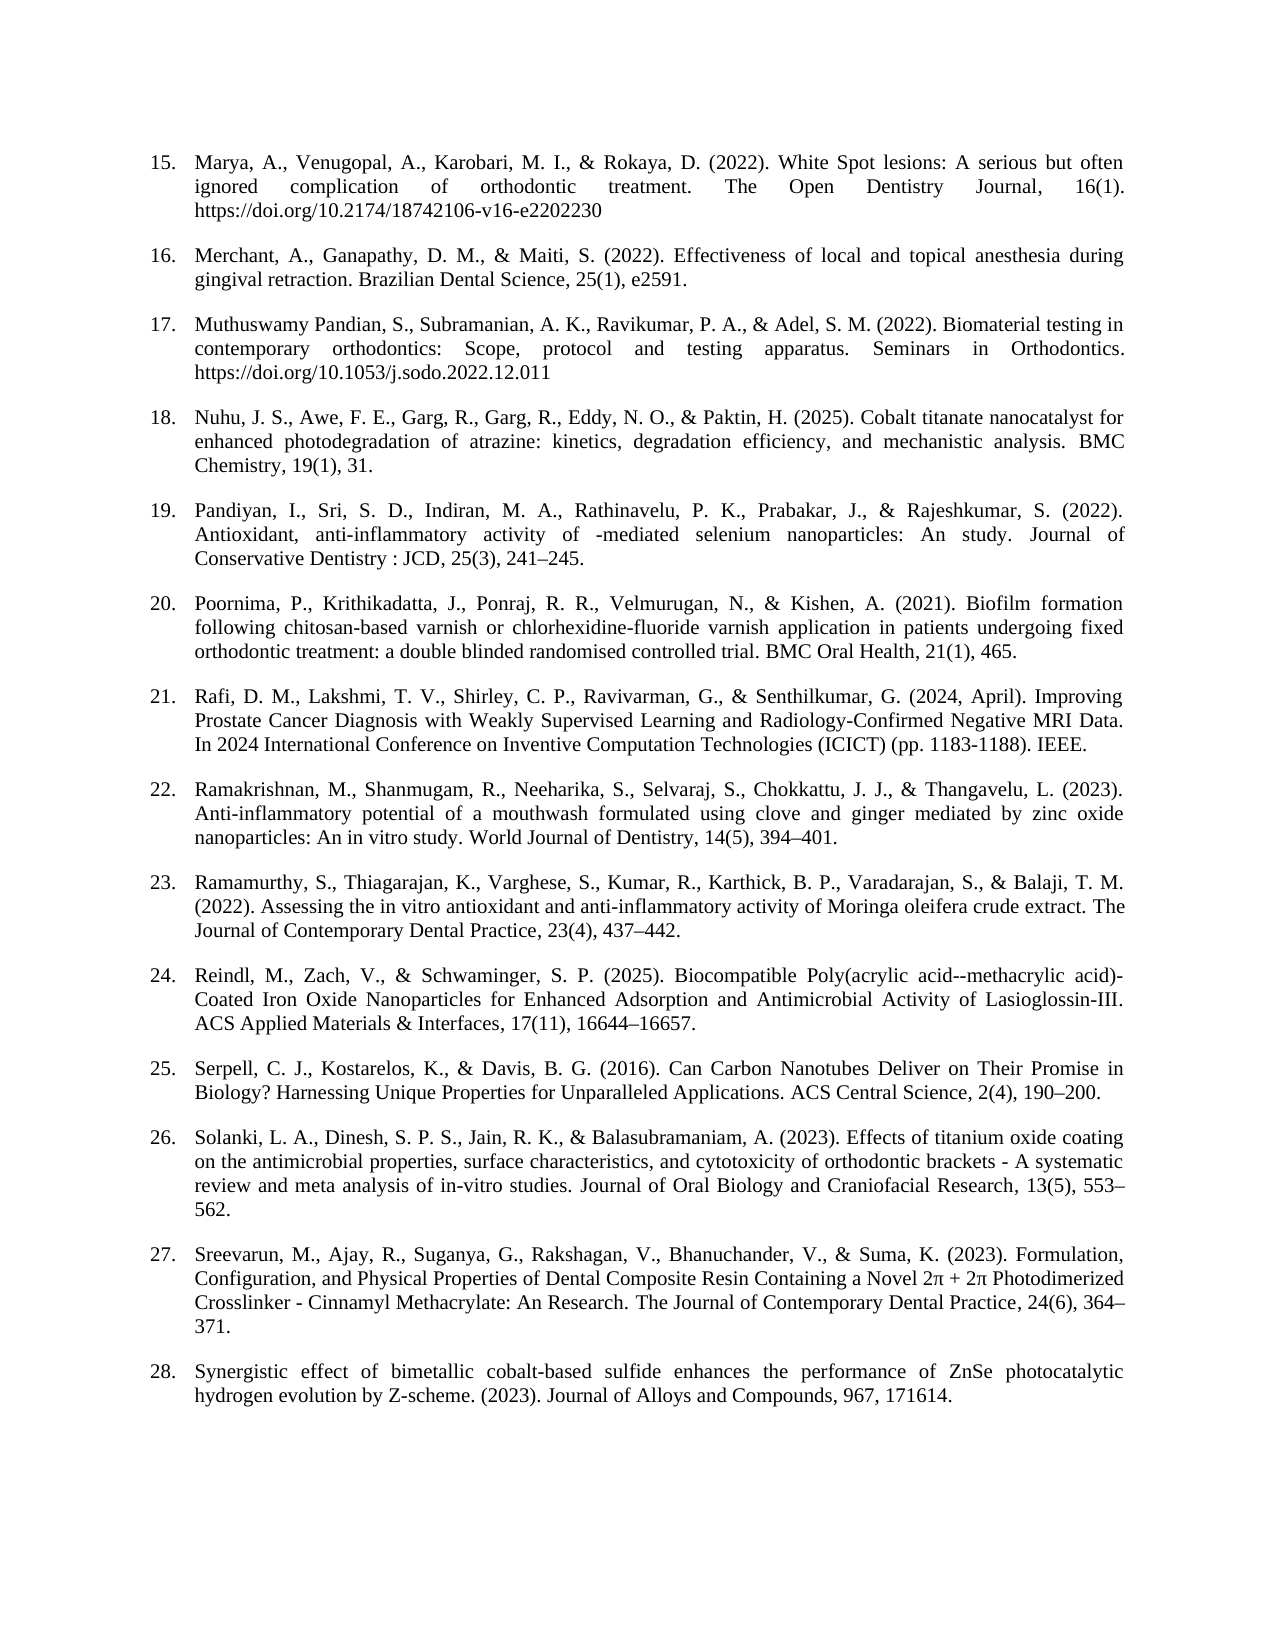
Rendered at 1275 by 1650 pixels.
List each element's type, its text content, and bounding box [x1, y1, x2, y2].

text Ramakrishnan, M., Shanmugam, R., Neeharika, S., Selvaraj, S., Chokkattu, J. J., & Thangavelu, L. (2023). Anti-inflammatory potential of a mouthwash formulated using clove and ginger mediated by zinc oxide nanoparticles: An in vitro study. World Journal of Dentistry, 14(5), 394–401. [150, 777, 1125, 849]
text Synergistic effect of bimetallic cobalt-based sulfide enhances the performance of ZnSe photocatalytic hydrogen evolution by Z-scheme. (2023). Journal of Alloys and Compounds, 967, 171614. [150, 1359, 1125, 1407]
text Nuhu, J. S., Awe, F. E., Garg, R., Garg, R., Eddy, N. O., & Paktin, H. (2025). Cobalt titanate nanocatalyst for enhanced photodegradation of atrazine: kinetics, degradation efficiency, and mechanistic analysis. BMC Chemistry, 19(1), 31. [150, 405, 1125, 477]
text Ramamurthy, S., Thiagarajan, K., Varghese, S., Kumar, R., Karthick, B. P., Varadarajan, S., & Balaji, T. M. (2022). Assessing the in vitro antioxidant and anti-inflammatory activity of Moringa oleifera crude extract. The Journal of Contemporary Dental Practice, 23(4), 437–442. [150, 870, 1125, 942]
text Rafi, D. M., Lakshmi, T. V., Shirley, C. P., Ravivarman, G., & Senthilkumar, G. (2024, April). Improving Prostate Cancer Diagnosis with Weakly Supervised Learning and Radiology-Confirmed Negative MRI Data. In 2024 International Conference on Inventive Computation Technologies (ICICT) (pp. 1183-1188). IEEE. [150, 684, 1125, 756]
text Reindl, M., Zach, V., & Schwaminger, S. P. (2025). Biocompatible Poly(acrylic acid--methacrylic acid)-Coated Iron Oxide Nanoparticles for Enhanced Adsorption and Antimicrobial Activity of Lasioglossin-III. ACS Applied Materials & Interfaces, 17(11), 16644–16657. [150, 963, 1125, 1035]
text Merchant, A., Ganapathy, D. M., & Maiti, S. (2022). Effectiveness of local and topical anesthesia during gingival retraction. Brazilian Dental Science, 25(1), e2591. [150, 243, 1125, 291]
text Solanki, L. A., Dinesh, S. P. S., Jain, R. K., & Balasubramaniam, A. (2023). Effects of titanium oxide coating on the antimicrobial properties, surface characteristics, and cytotoxicity of orthodontic brackets - A systematic review and meta analysis of in-vitro studies. Journal of Oral Biology and Craniofacial Research, 13(5), 553–562. [150, 1125, 1125, 1221]
text Marya, A., Venugopal, A., Karobari, M. I., & Rokaya, D. (2022). White Spot lesions: A serious but often ignored complication of orthodontic treatment. The Open Dentistry Journal, 16(1). https://doi.org/10.2174/18742106-v16-e2202230 [150, 150, 1125, 222]
text Pandiyan, I., Sri, S. D., Indiran, M. A., Rathinavelu, P. K., Prabakar, J., & Rajeshkumar, S. (2022). Antioxidant, anti-inflammatory activity of -mediated selenium nanoparticles: An study. Journal of Conservative Dentistry : JCD, 25(3), 241–245. [150, 498, 1125, 570]
text Muthuswamy Pandian, S., Subramanian, A. K., Ravikumar, P. A., & Adel, S. M. (2022). Biomaterial testing in contemporary orthodontics: Scope, protocol and testing apparatus. Seminars in Orthodontics. https://doi.org/10.1053/j.sodo.2022.12.011 [150, 312, 1125, 384]
text Serpell, C. J., Kostarelos, K., & Davis, B. G. (2016). Can Carbon Nanotubes Deliver on Their Promise in Biology? Harnessing Unique Properties for Unparalleled Applications. ACS Central Science, 2(4), 190–200. [150, 1056, 1125, 1104]
text Sreevarun, M., Ajay, R., Suganya, G., Rakshagan, V., Bhanuchander, V., & Suma, K. (2023). Formulation, Configuration, and Physical Properties of Dental Composite Resin Containing a Novel 2π + 2π Photodimerized Crosslinker - Cinnamyl Methacrylate: An Research. The Journal of Contemporary Dental Practice, 24(6), 364–371. [150, 1242, 1125, 1338]
text Poornima, P., Krithikadatta, J., Ponraj, R. R., Velmurugan, N., & Kishen, A. (2021). Biofilm formation following chitosan-based varnish or chlorhexidine-fluoride varnish application in patients undergoing fixed orthodontic treatment: a double blinded randomised controlled trial. BMC Oral Health, 21(1), 465. [150, 591, 1125, 663]
